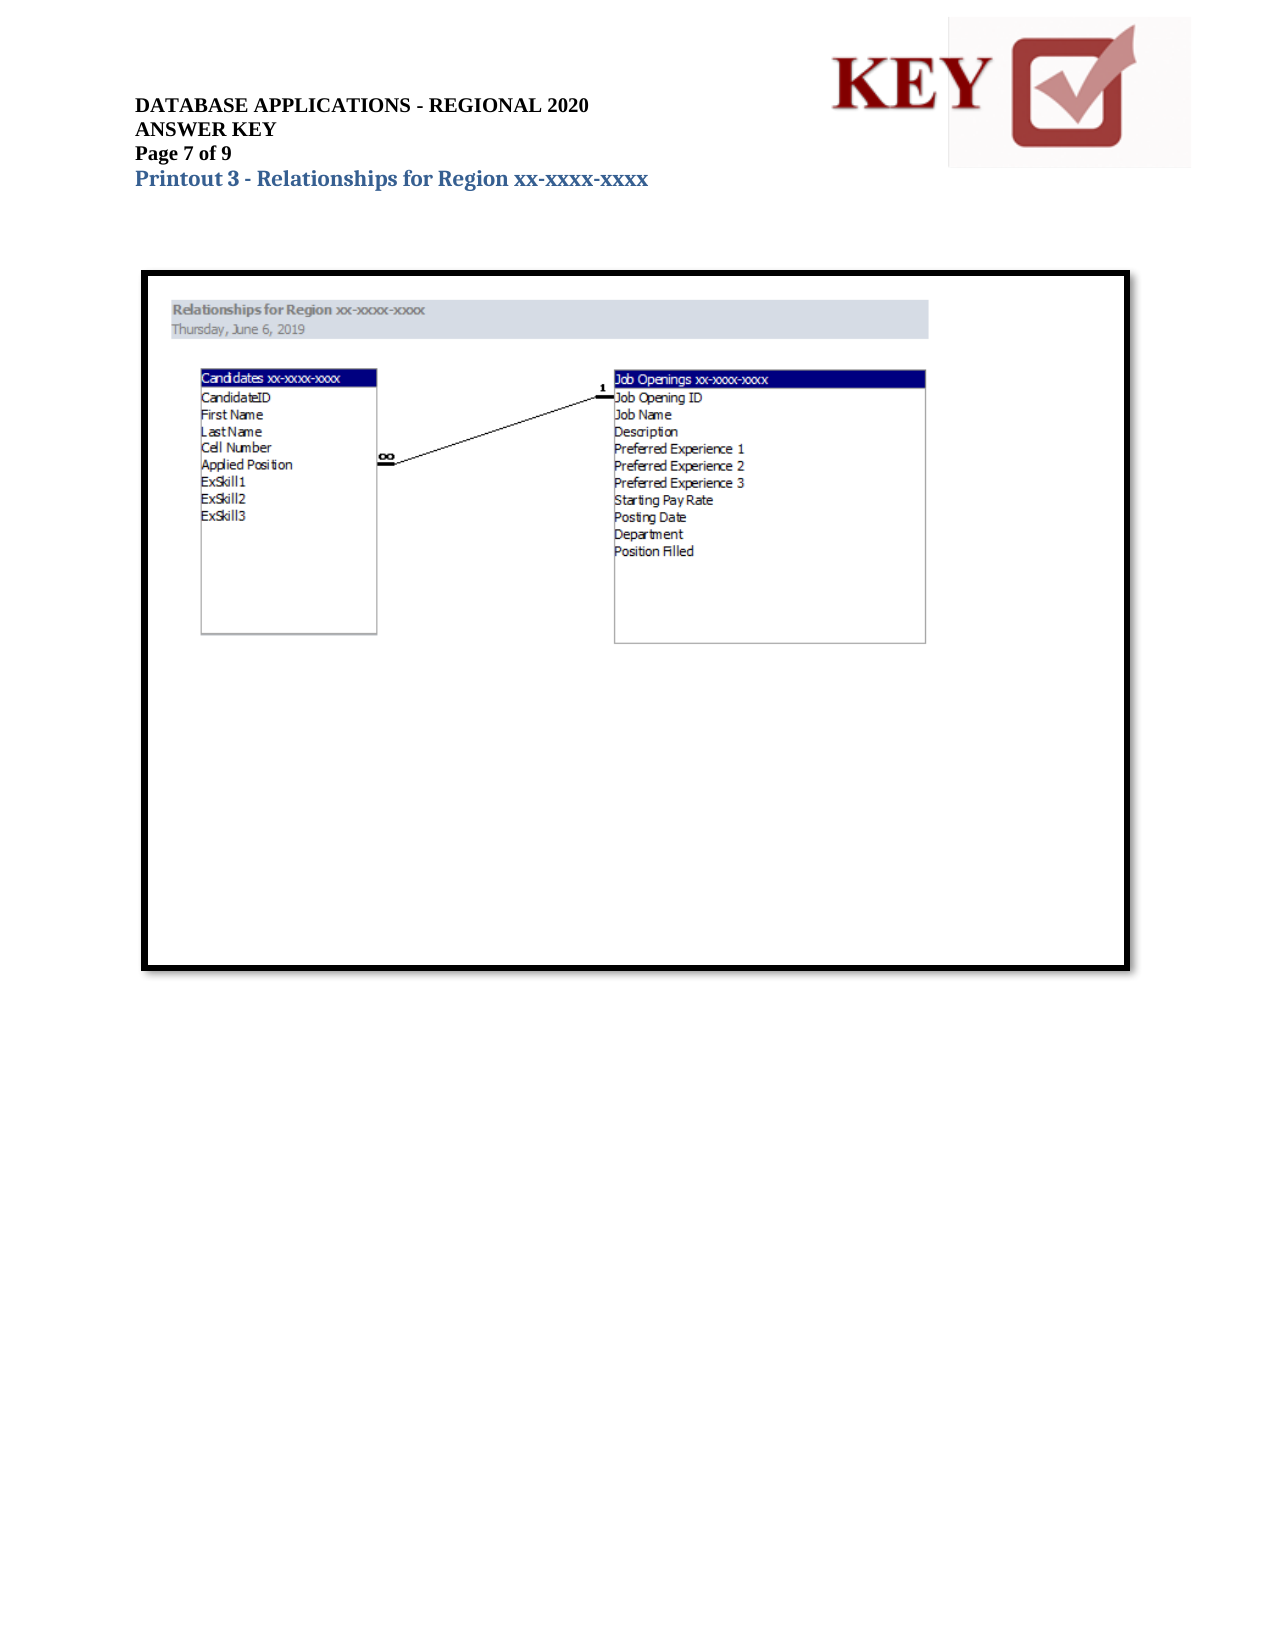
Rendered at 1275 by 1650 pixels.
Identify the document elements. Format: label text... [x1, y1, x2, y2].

subtitle Printout 3 - Relationships for Region xx-xxxx-xxxx [135, 165, 1140, 192]
picture [824, 16, 1190, 166]
picture [148, 276, 1124, 965]
